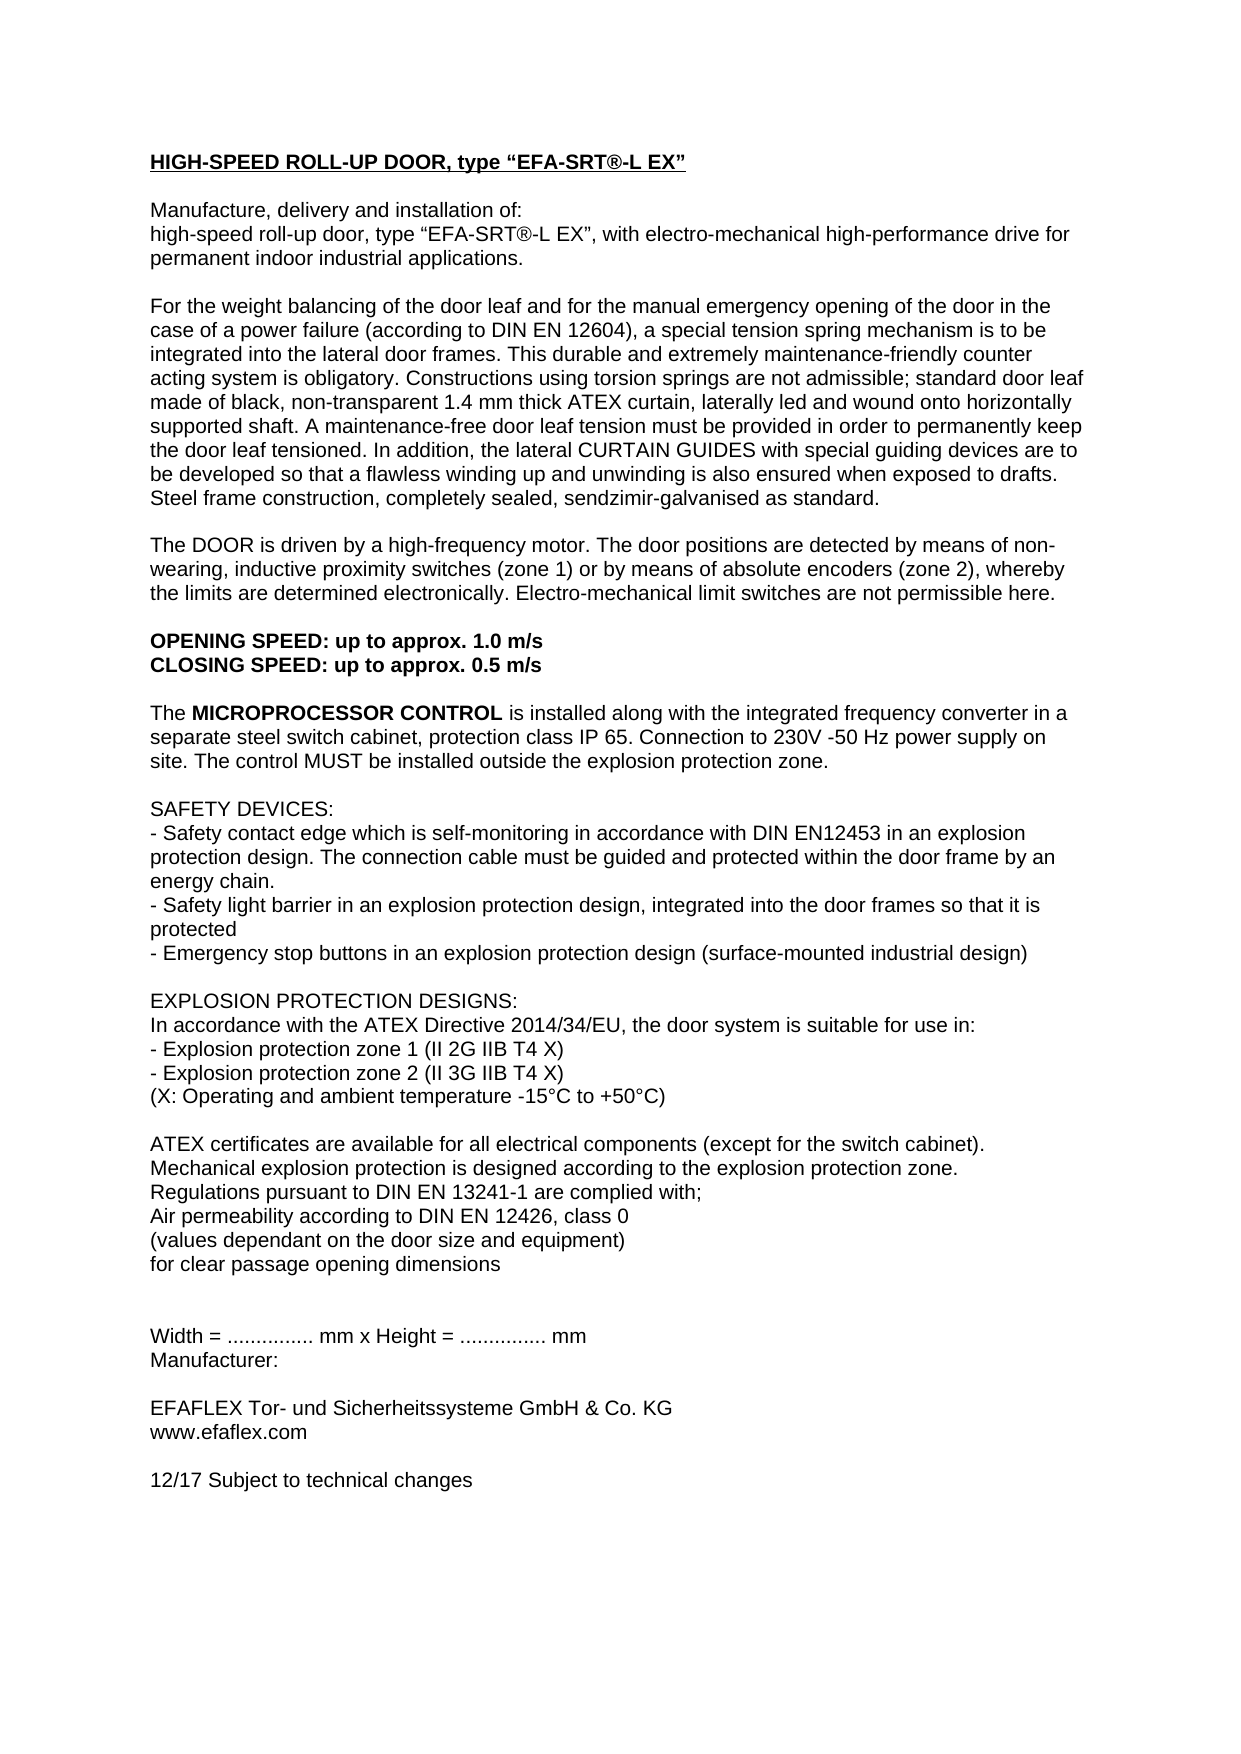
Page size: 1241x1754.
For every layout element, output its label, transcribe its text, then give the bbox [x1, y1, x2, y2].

text OPENING SPEED: up to approx. 1.0 m/s CLOSING SPEED: up to approx. 0.5 m/s [150, 605, 1090, 677]
text ATEX certificates are available for all electrical components (except for the switch cabinet). Mechanical explosion protection is designed according to the explosion protection zone. Regulations pursuant to DIN EN 13241-1 are complied with; Air permeability according to DIN EN 12426, class 0 (values dependant on the door size and equipment) for clear passage opening dimensions [150, 1108, 1090, 1276]
text SAFETY DEVICES: - Safety contact edge which is self-monitoring in accordance with DIN EN12453 in an explosion protection design. The connection cable must be guided and protected within the door frame by an energy chain. - Safety light barrier in an explosion protection design, integrated into the door frames so that it is protected - Emergency stop buttons in an explosion protection design (surface-mounted industrial design) [150, 773, 1090, 964]
text For the weight balancing of the door leaf and for the manual emergency opening of the door in the case of a power failure (according to DIN EN 12604), a special tension spring mechanism is to be integrated into the lateral door frames. This durable and extremely maintenance-friendly counter acting system is obligatory. Constructions using torsion springs are not admissible; standard door leaf made of black, non-transparent 1.4 mm thick ATEX curtain, laterally led and wound onto horizontally supported shaft. A maintenance-free door leaf tension must be provided in order to permanently keep the door leaf tensioned. In addition, the lateral CURTAIN GUIDES with special guiding devices are to be developed so that a flawless winding up and unwinding is also ensured when exposed to drafts. Steel frame construction, completely sealed, sendzimir-galvanised as standard. [150, 270, 1090, 509]
text EXPLOSION PROTECTION DESIGNS: In accordance with the ATEX Directive 2014/34/EU, the door system is suitable for use in: - Explosion protection zone 1 (II 2G IIB T4 X) - Explosion protection zone 2 (II 3G IIB T4 X) (X: Operating and ambient temperature -15°C to +50°C) [150, 964, 1090, 1108]
text Width = ............... mm x Height = ............... mm Manufacturer: [150, 1300, 1090, 1372]
text HIGH-SPEED ROLL-UP DOOR, type “EFA-SRT®-L EX” [150, 150, 1090, 174]
text The MICROPROCESSOR CONTROL is installed along with the integrated frequency converter in a separate steel switch cabinet, protection class IP 65. Connection to 230V -50 Hz power supply on site. The control MUST be installed outside the explosion protection zone. [150, 677, 1090, 773]
text EFAFLEX Tor- und Sicherheitssysteme GmbH & Co. KG www.efaflex.com 12/17 Subject to technical changes [150, 1372, 1090, 1520]
text The DOOR is driven by a high-frequency motor. The door positions are detected by means of non-wearing, inductive proximity switches (zone 1) or by means of absolute encoders (zone 2), whereby the limits are determined electronically. Electro-mechanical limit switches are not permissible here. [150, 509, 1090, 605]
text Manufacture, delivery and installation of: high-speed roll-up door, type “EFA-SRT®-L EX”, with electro-mechanical high-performance drive for permanent indoor industrial applications. [150, 174, 1090, 270]
